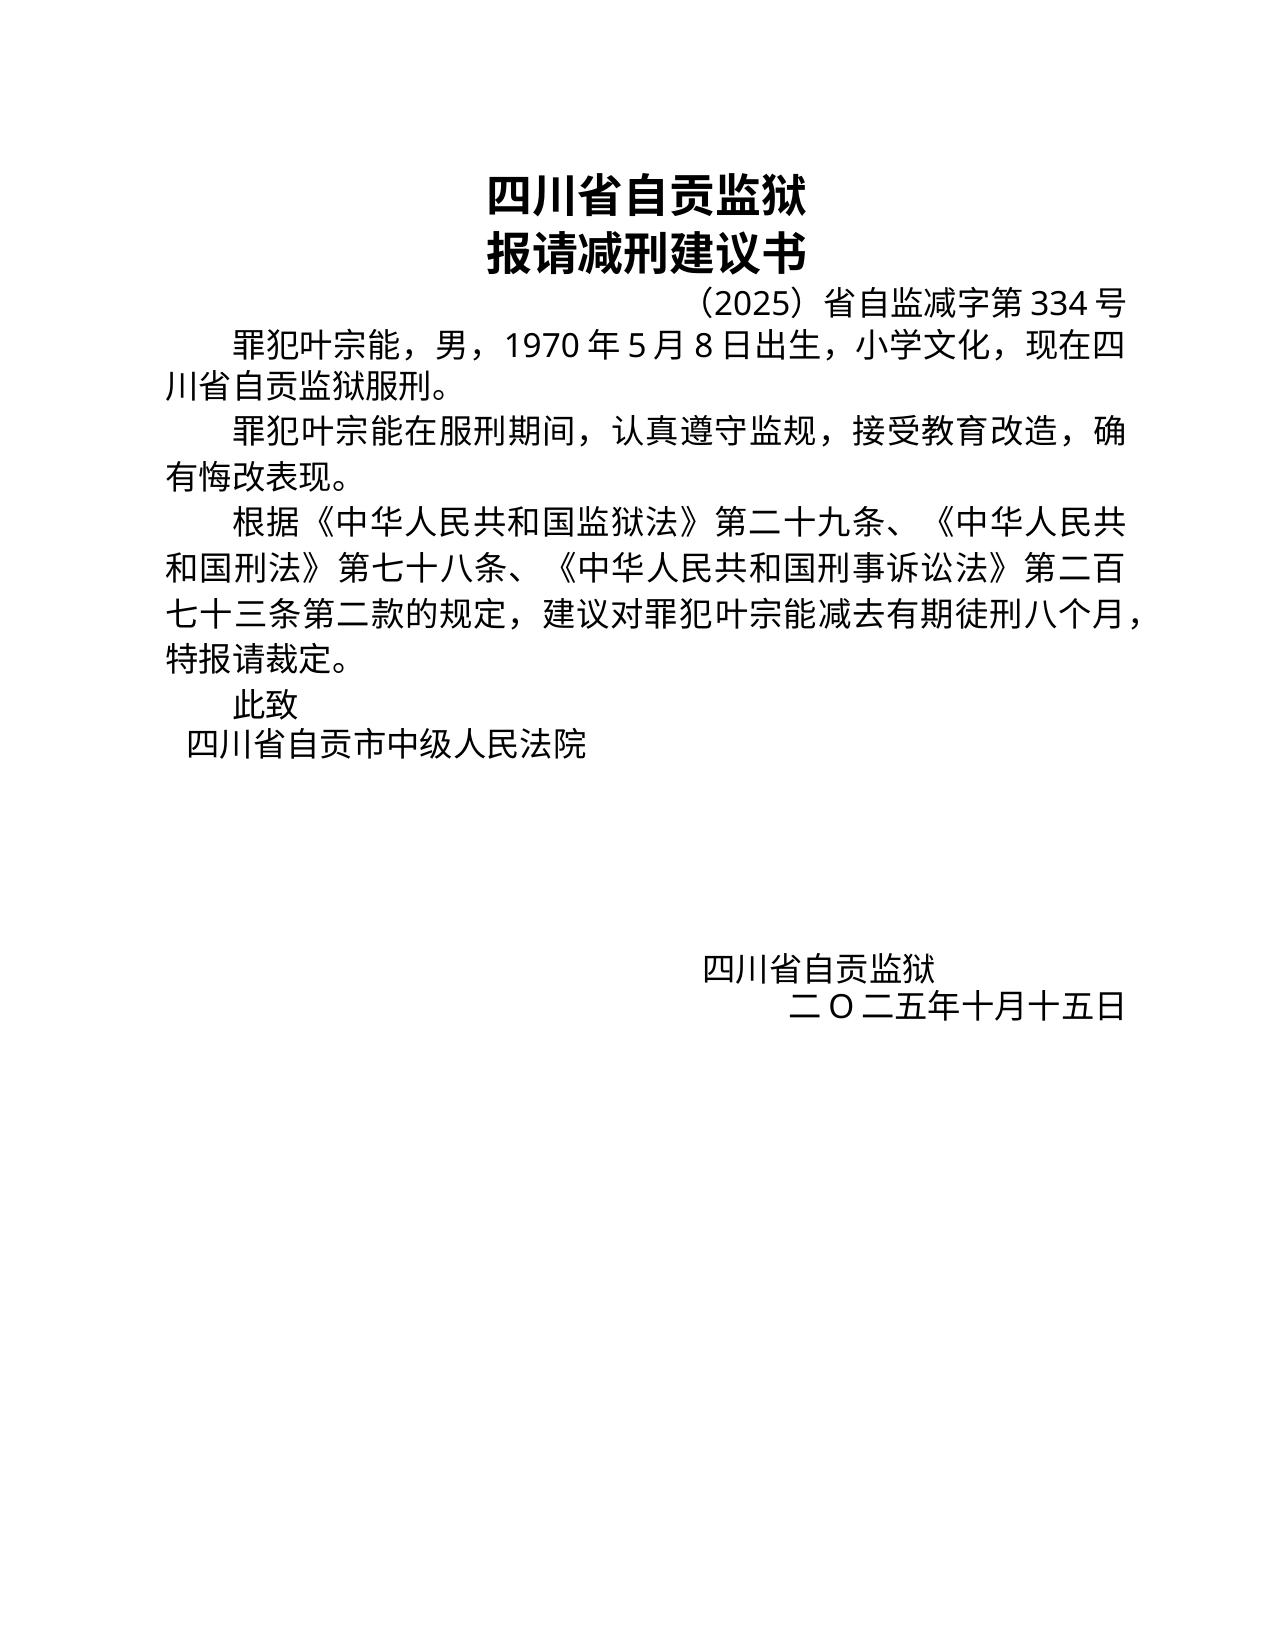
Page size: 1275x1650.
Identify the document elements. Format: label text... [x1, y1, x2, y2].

text 报请减刑建议书 [165, 224, 1127, 282]
text 罪犯叶宗能，男，1970年5月8日出生，小学文化，现在四川省自贡监狱服刑。 [165, 324, 1127, 407]
text 四川省自贡市中级人民法院 [165, 726, 1127, 764]
text 罪犯叶宗能在服刑期间，认真遵守监规，接受教育改造，确有悔改表现。 [165, 407, 1127, 498]
text 四川省自贡监狱 [165, 951, 1127, 989]
text 根据《中华人民共和国监狱法》第二十九条、《中华人民共和国刑法》第七十八条、《中华人民共和国刑事诉讼法》第二百七十三条第二款的规定，建议对罪犯叶宗能减去有期徒刑八个月，特报请裁定。 [165, 498, 1127, 681]
text 此致 [165, 681, 1127, 726]
text 四川省自贡监狱 [165, 165, 1127, 224]
text 二O二五年十月十五日 [165, 989, 1127, 1026]
text （2025）省自监减字第334号 [165, 282, 1127, 324]
